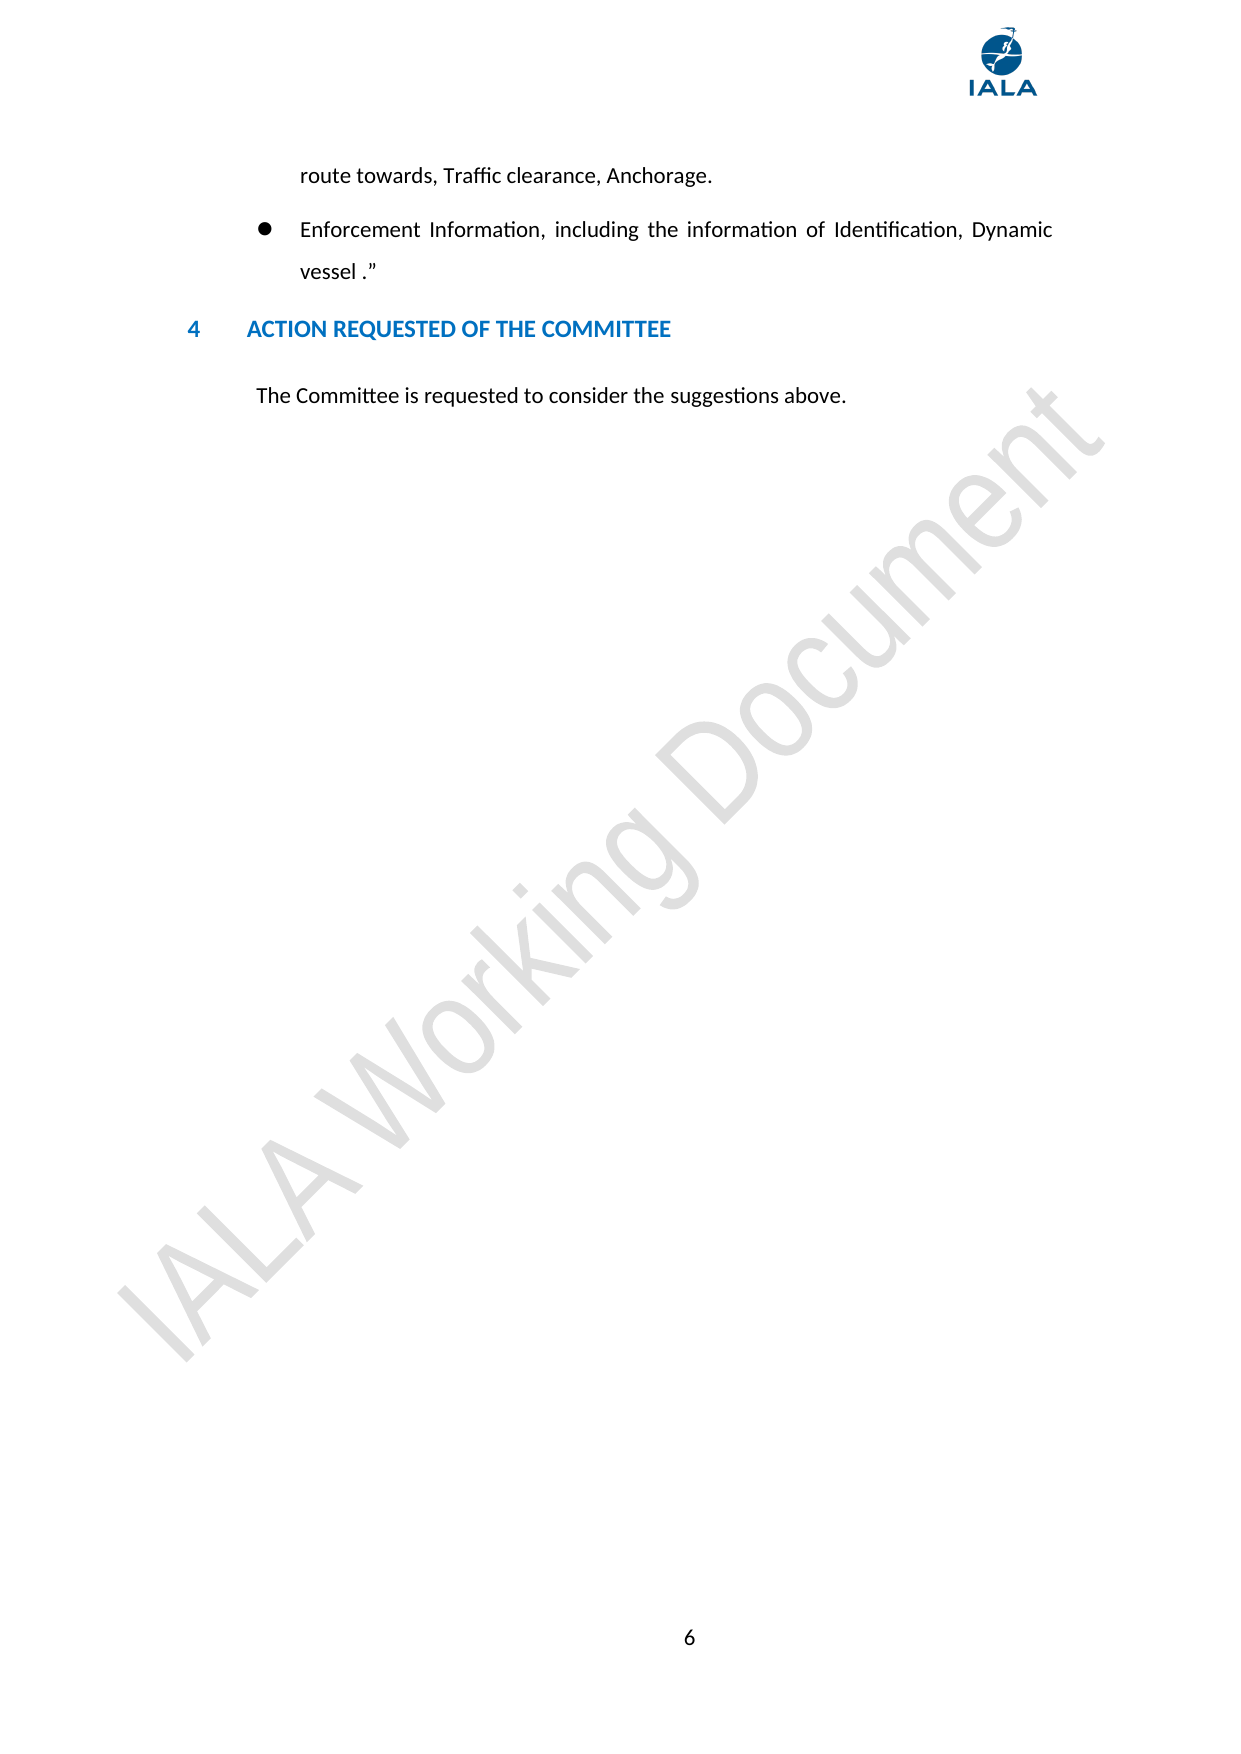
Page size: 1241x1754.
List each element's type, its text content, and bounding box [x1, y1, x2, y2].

subtitle ACTION REQUESTED OF THE COMMITTEE [187, 312, 1053, 345]
picture [954, 19, 1049, 111]
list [256, 150, 1053, 192]
list Enforcement Information, including the information of Identification, Dynamic vessel .” [256, 204, 1053, 287]
text The Committee is requested to consider the suggestions above. [256, 370, 1053, 412]
